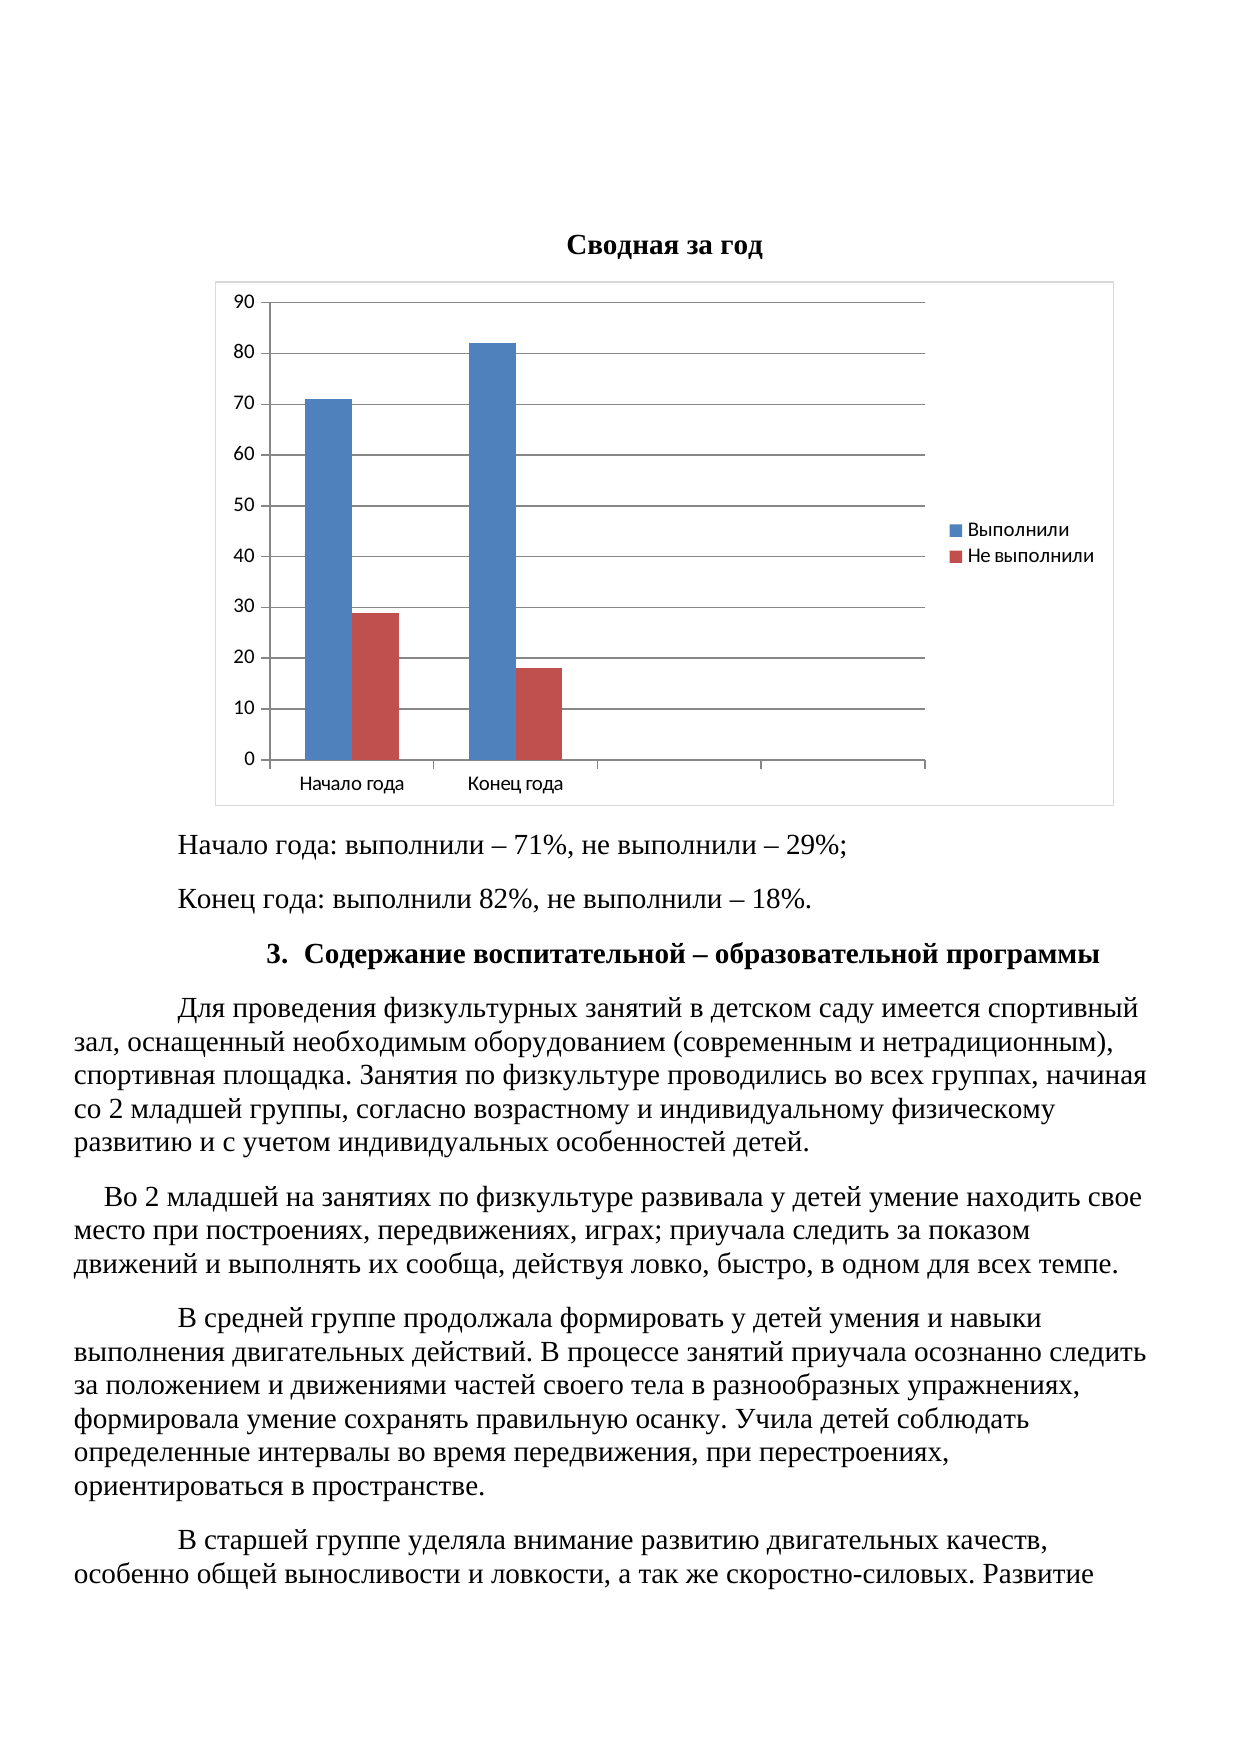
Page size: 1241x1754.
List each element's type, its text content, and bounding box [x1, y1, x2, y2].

text Сводная за год [74, 227, 1152, 260]
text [74, 1522, 1152, 1589]
text Во 2 младшей на занятиях по физкультуре развивала у детей умение находить свое место при построениях, передвижениях, играх; приучала следить за показом движений и выполнять их сообща, действуя ловко, быстро, в одном для всех темпе. [74, 1179, 1152, 1279]
list Содержание воспитательной – образовательной программы [215, 936, 1152, 969]
text Начало года: выполнили – 71%, не выполнили – 29%; [74, 827, 1152, 861]
text Для проведения физкультурных занятий в детском саду имеется спортивный зал, оснащенный необходимым оборудованием (современным и нетрадиционным), спортивная площадка. Занятия по физкультуре проводились во всех группах, начиная со 2 младшей группы, согласно возрастному и индивидуальному физическому развитию и с учетом индивидуальных особенностей детей. [74, 990, 1152, 1158]
text Конец года: выполнили 82%, не выполнили – 18%. [74, 881, 1152, 915]
text В средней группе продолжала формировать у детей умения и навыки выполнения двигательных действий. В процессе занятий приучала осознанно следить за положением и движениями частей своего тела в разнообразных упражнениях, формировала умение сохранять правильную осанку. Учила детей соблюдать определенные интервалы во время передвижения, при перестроениях, ориентироваться в пространстве. [74, 1300, 1152, 1501]
